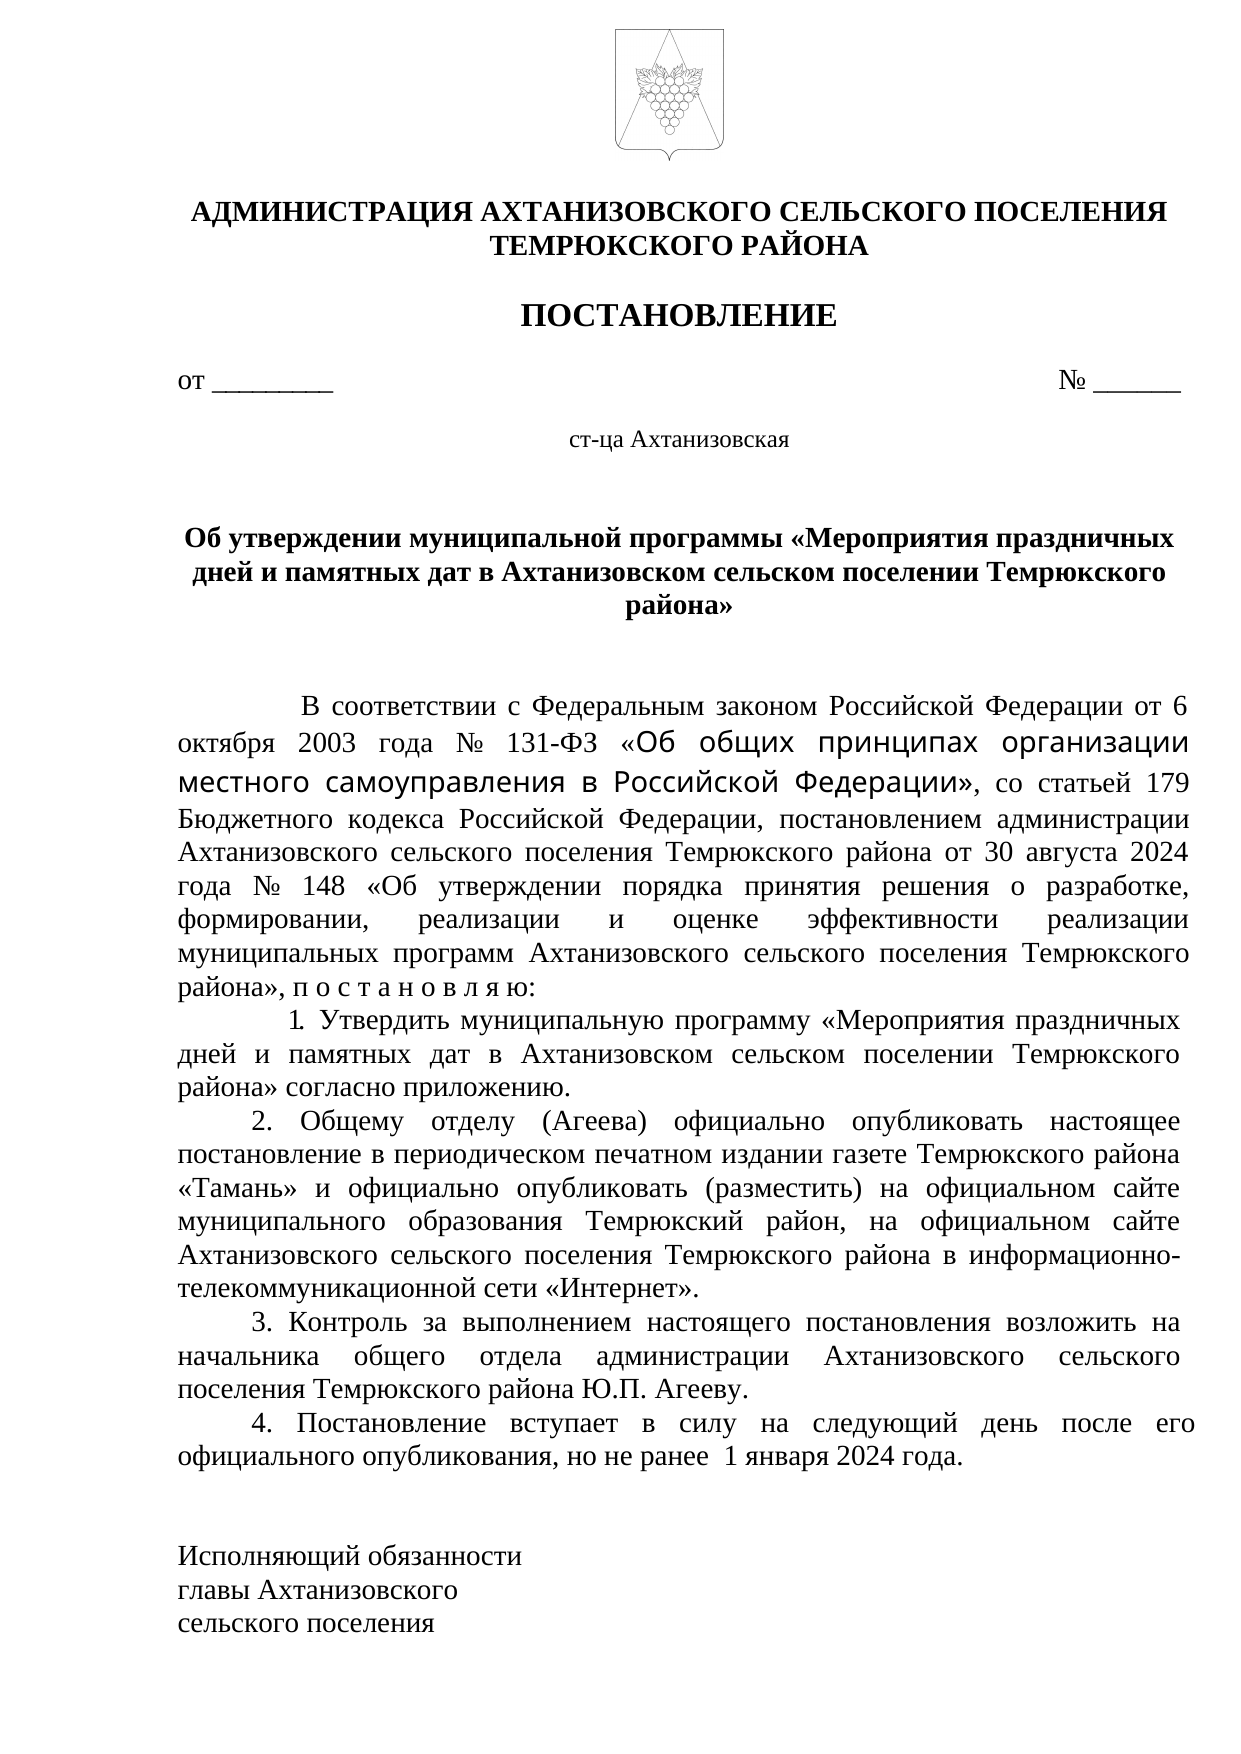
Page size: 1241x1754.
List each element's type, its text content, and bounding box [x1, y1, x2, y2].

text 3. Контроль за выполнением настоящего постановления возложить на начальника общего отдела администрации Ахтанизовского сельского поселения Темрюкского района Ю.П. Агееву. [177, 1304, 1181, 1405]
text АДМИНИСТРАЦИЯ АХТАНИЗОВСКОГО СЕЛЬСКОГО ПОСЕЛЕНИЯ [177, 194, 1181, 228]
picture [615, 29, 724, 161]
text ПОСТАНОВЛЕНИЕ [177, 295, 1181, 333]
text Исполняющий обязанности [177, 1539, 1181, 1572]
text Об утверждении муниципальной программы «Мероприятия праздничных дней и памятных дат в Ахтанизовском сельском поселении Темрюкского района» [177, 520, 1181, 621]
text ст-ца Ахтанизовская [177, 424, 1181, 453]
text В соответствии с Федеральным законом Российской Федерации от 6 октября 2003 года № 131-ФЗ «Об общих принципах организации местного самоуправления в Российской Федерации», со статьей 179 Бюджетного кодекса Российской Федерации, постановлением администрации Ахтанизовского сельского поселения Темрюкского района от 30 августа 2024 года № 148 «Об утверждении порядка принятия решения о разработке, формировании, реализации и оценке эффективности реализации муниципальных программ Ахтанизовского сельского поселения Темрюкского района», п о с т а н о в л я ю: [177, 688, 1190, 1002]
text сельского поселения [177, 1606, 1181, 1639]
text ТЕМРЮКСКОГО РАЙОНА [177, 228, 1181, 262]
text 2. Общему отделу (Агеева) официально опубликовать настоящее постановление в периодическом печатном издании газете Темрюкского района «Тамань» и официально опубликовать (разместить) на официальном сайте муниципального образования Темрюкский район, на официальном сайте Ахтанизовского сельского поселения Темрюкского района в информационно-телекоммуникационной сети «Интернет». [177, 1103, 1181, 1304]
text 1. Утвердить муниципальную программу «Мероприятия праздничных дней и памятных дат в Ахтанизовском сельском поселении Темрюкского района» согласно приложению. [177, 1002, 1181, 1103]
text от _________ № ______ [177, 362, 1181, 396]
text главы Ахтанизовского [177, 1572, 1181, 1606]
text 4. Постановление вступает в силу на следующий день после его официального опубликования, но не ранее 1 января 2024 года. [177, 1405, 1196, 1472]
